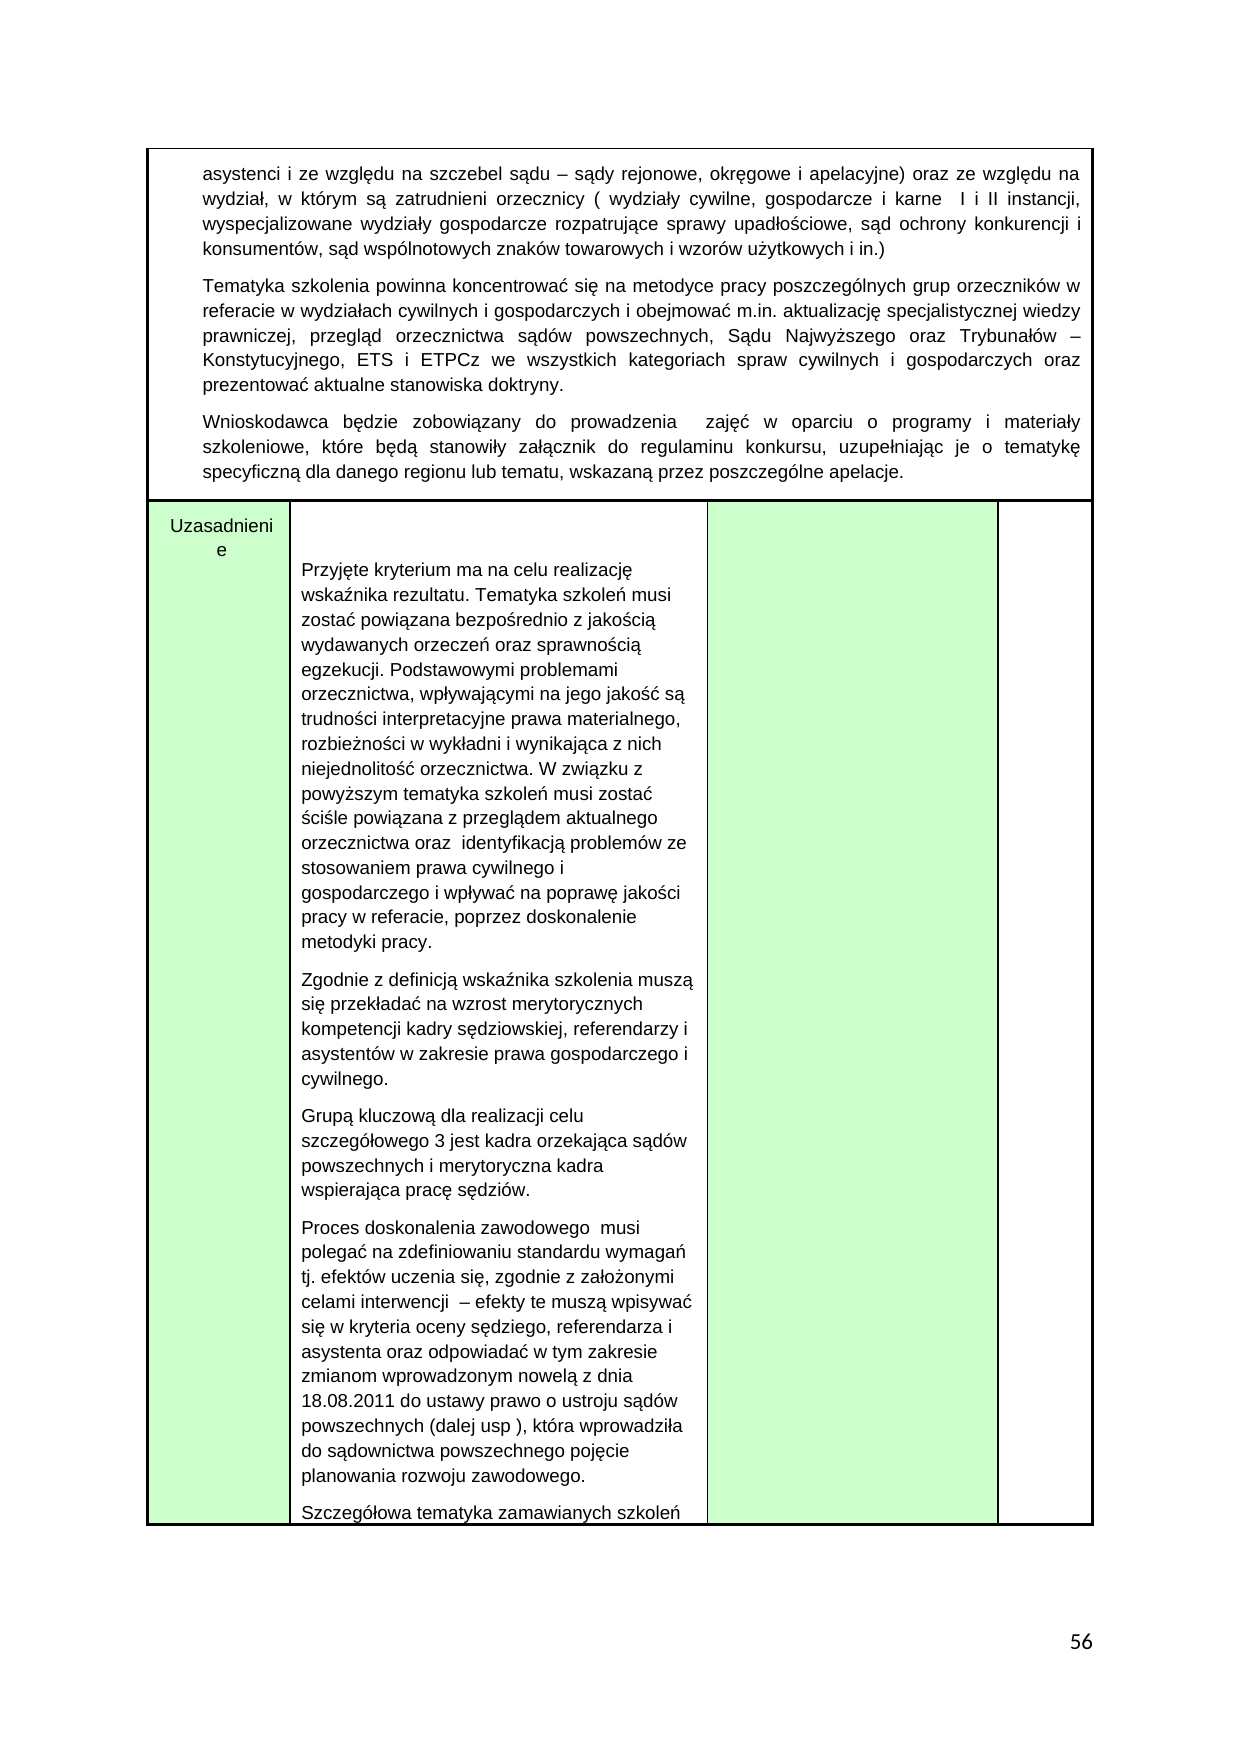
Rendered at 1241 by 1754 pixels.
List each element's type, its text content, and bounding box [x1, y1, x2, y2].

table_cell [708, 502, 997, 1523]
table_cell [291, 502, 707, 1523]
table_cell Uzasadnienie [149, 502, 289, 1523]
table_cell [999, 502, 1091, 1523]
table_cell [149, 149, 1091, 499]
